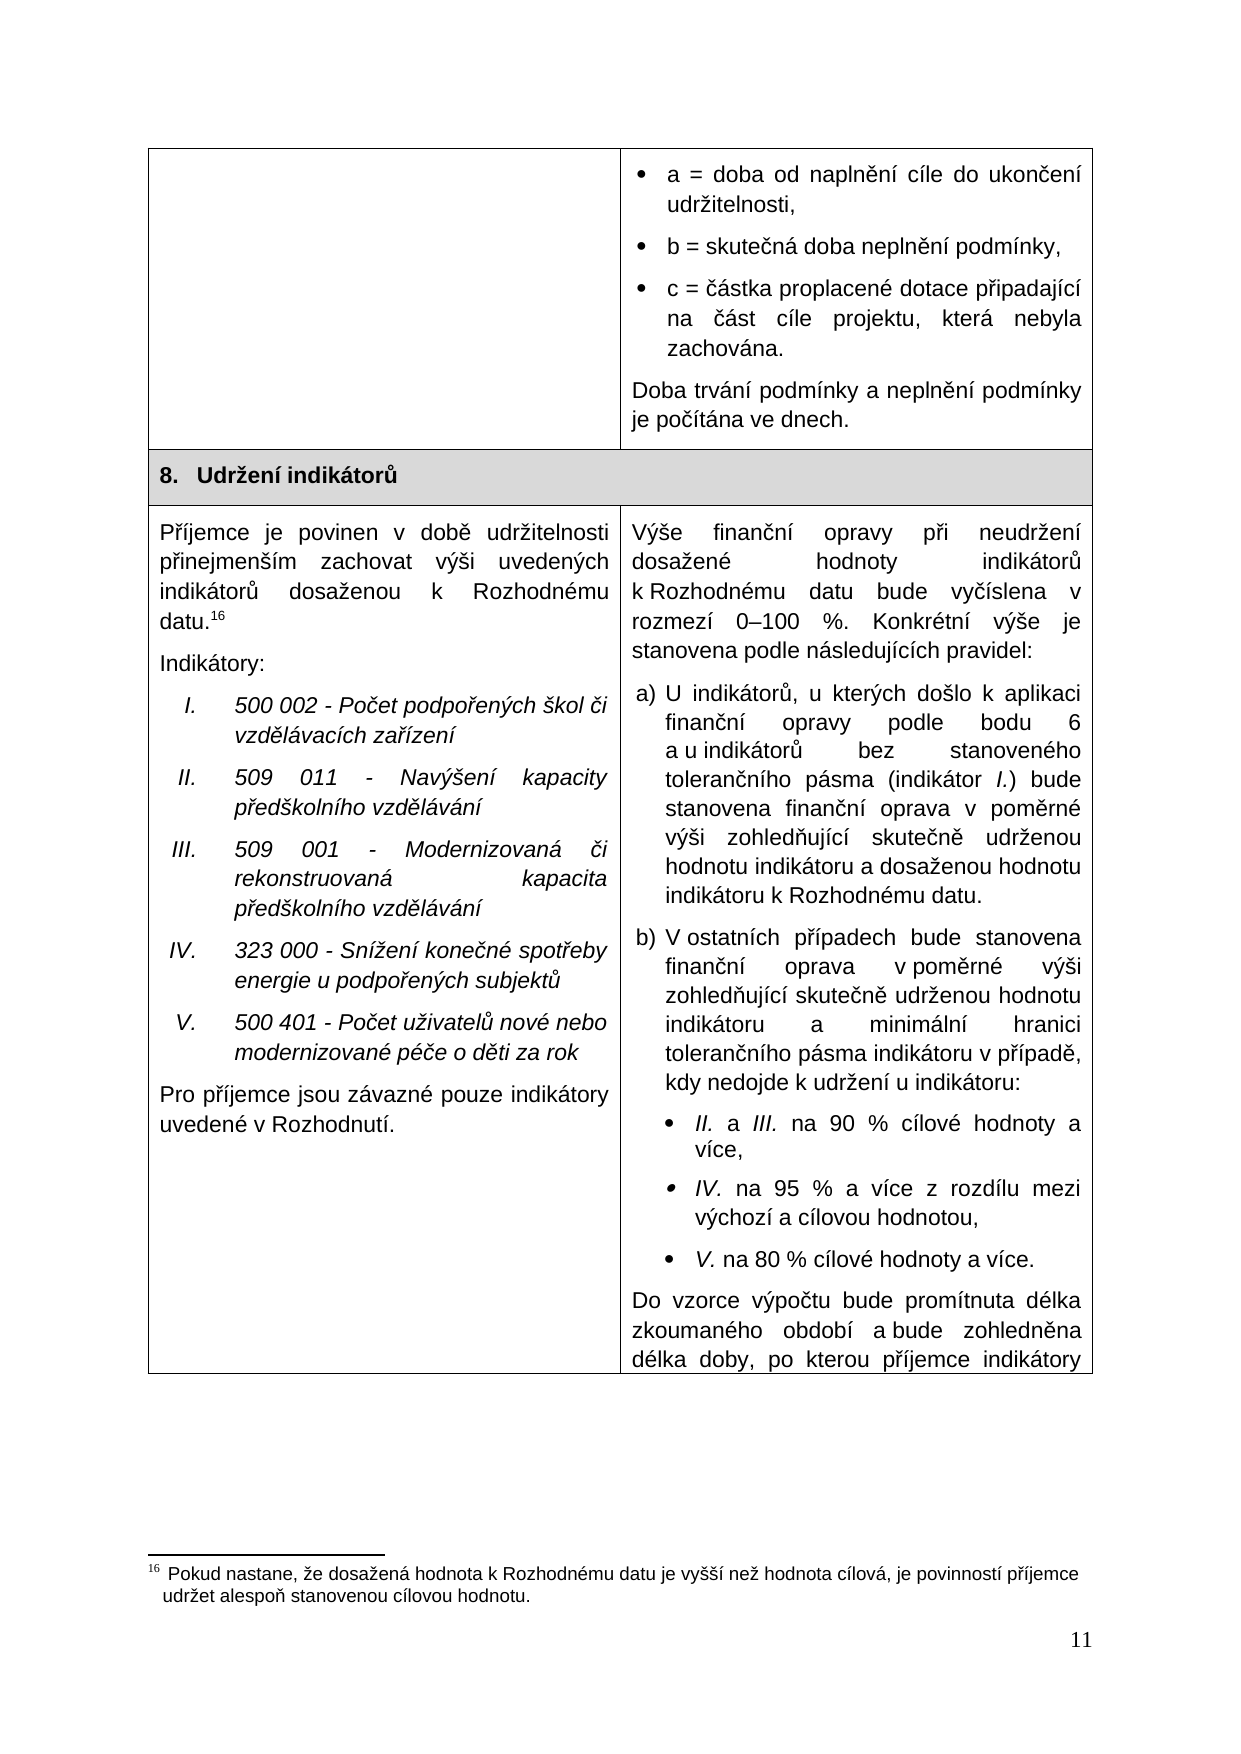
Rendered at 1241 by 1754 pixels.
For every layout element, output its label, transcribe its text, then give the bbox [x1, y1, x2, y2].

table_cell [149, 149, 620, 449]
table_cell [149, 506, 620, 1373]
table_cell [621, 149, 1092, 449]
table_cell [621, 506, 1092, 1373]
table_cell Udržení indikátorů [149, 450, 1092, 505]
